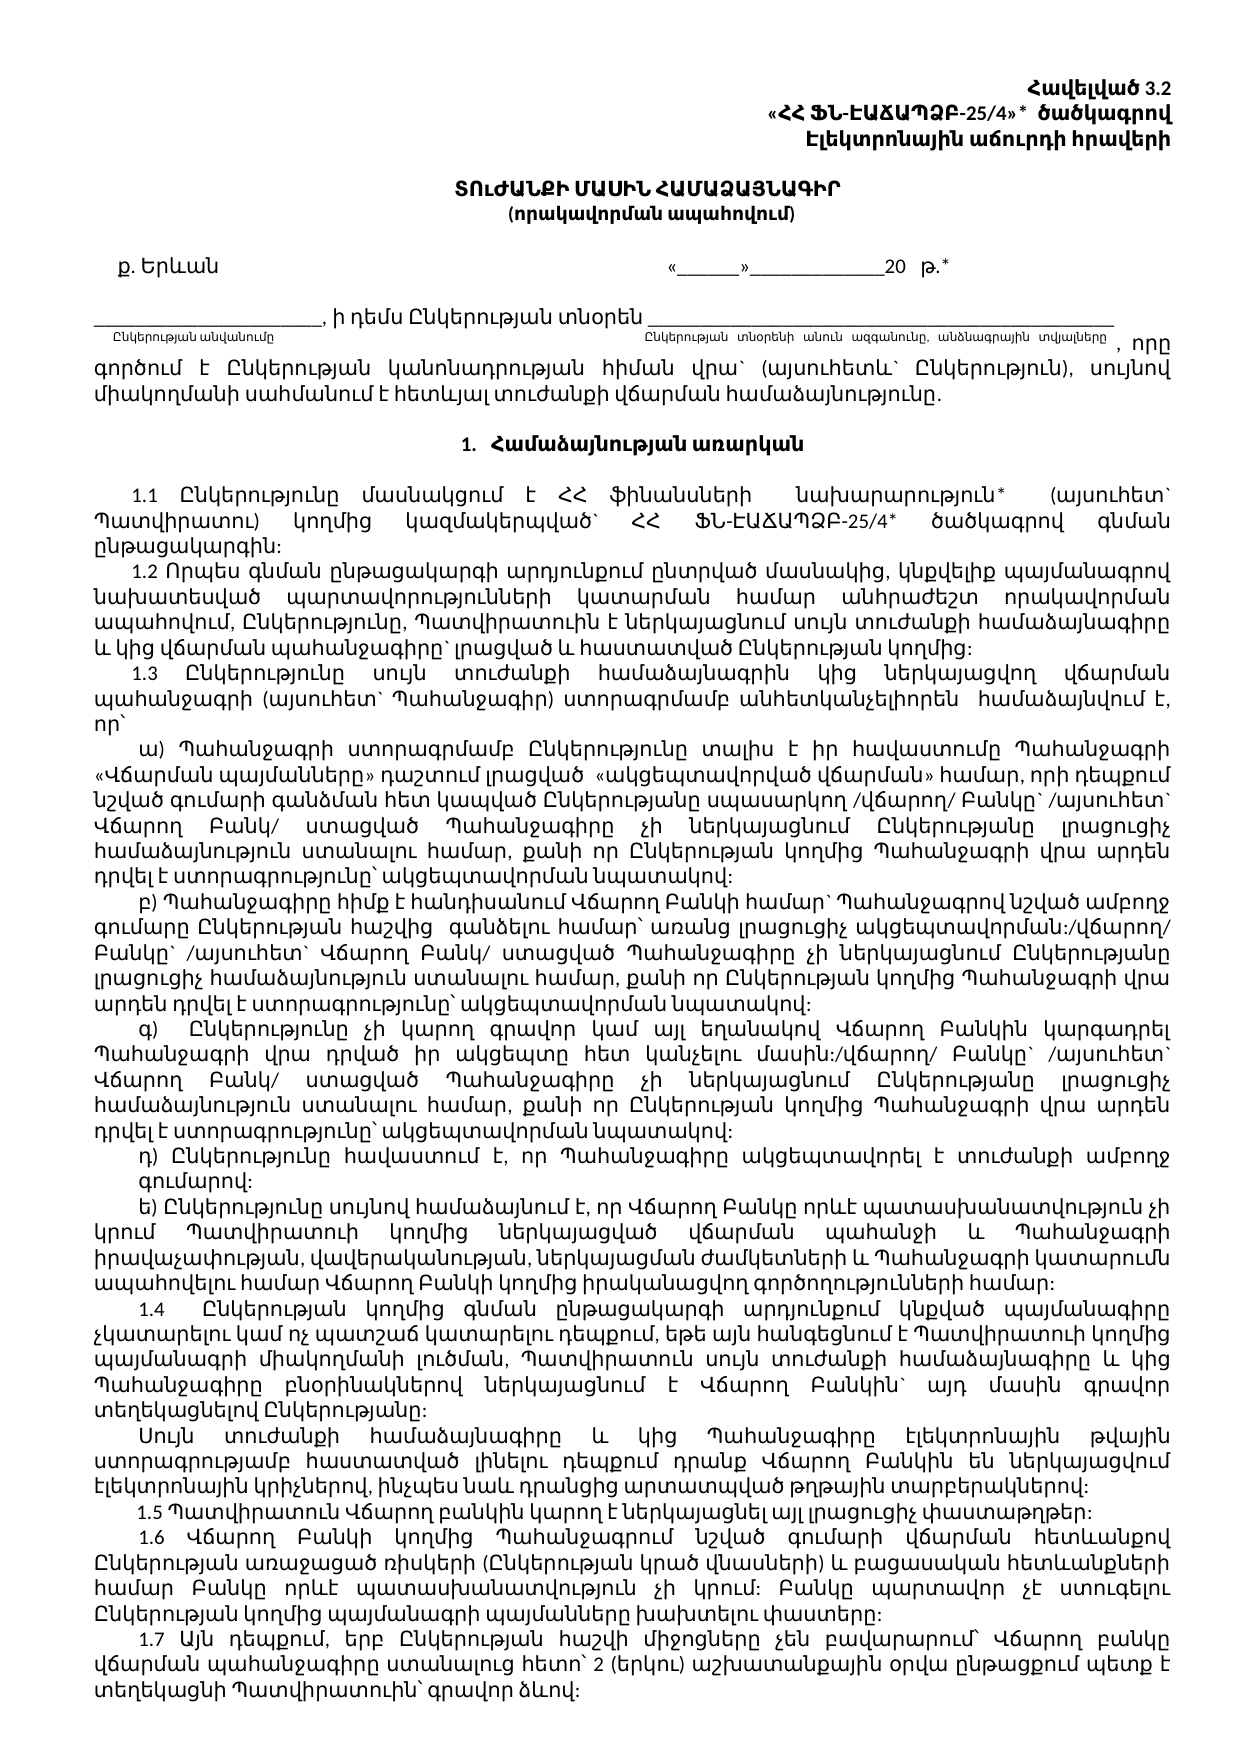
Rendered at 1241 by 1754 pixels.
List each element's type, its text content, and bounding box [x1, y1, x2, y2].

text բ) Պահանջագիրը հիմք է հանդիսանում Վճարող Բանկի համար` Պահանջագրով նշված ամբողջ գումարը Ընկերության հաշվից գանձելու համար՝ առանց լրացուցիչ ակցեպտավորման:/վճարող/ Բանկը` /այսուհետ` Վճարող Բանկ/ ստացված Պահանջագիրը չի ներկայացնում Ընկերությանը լրացուցիչ համաձայնություն ստանալու համար, քանի որ Ընկերության կողմից Պահանջագրի վրա արդեն դրվել է ստորագրությունը՝ ակցեպտավորման նպատակով: [94, 889, 1171, 1016]
text գ) Ընկերությունը չի կարող գրավոր կամ այլ եղանակով Վճարող Բանկին կարգադրել Պահանջագրի վրա դրված իր ակցեպտը հետ կանչելու մասին:/վճարող/ Բանկը` /այսուհետ` Վճարող Բանկ/ ստացված Պահանջագիրը չի ներկայացնում Ընկերությանը լրացուցիչ համաձայնություն ստանալու համար, քանի որ Ընկերության կողմից Պահանջագրի վրա արդեն դրվել է ստորագրությունը՝ ակցեպտավորման նպատակով: [94, 1016, 1171, 1143]
text 1.5 Պատվիրատուն Վճարող բանկին կարող է ներկայացնել այլ լրացուցիչ փաստաթղթեր: [94, 1499, 1171, 1524]
text Հավելված 3.2 [94, 75, 1171, 100]
text ա) Պահանջագրի ստորագրմամբ Ընկերությունը տալիս է իր հավաստումը Պահանջագրի «Վճարման պայմանները» դաշտում լրացված «ակցեպտավորված վճարման» համար, որի դեպքում նշված գումարի գանձման հետ կապված Ընկերությանը սպասարկող /վճարող/ Բանկը` /այսուհետ` Վճարող Բանկ/ ստացված Պահանջագիրը չի ներկայացնում Ընկերությանը լրացուցիչ համաձայնություն ստանալու համար, քանի որ Ընկերության կողմից Պահանջագրի վրա արդեն դրվել է ստորագրությունը՝ ակցեպտավորման նպատակով: [94, 737, 1171, 889]
text Էլեկտրոնային աճուրդի հրավերի [94, 126, 1171, 151]
text դ) Ընկերությունը հավաստում է, որ Պահանջագիրը ակցեպտավորել է տուժանքի ամբողջ գումարով: [138, 1143, 1171, 1194]
text 1.4 Ընկերության կողմից գնման ընթացակարգի արդյունքում կնքված պայմանագիրը չկատարելու կամ ոչ պատշաճ կատարելու դեպքում, եթե այն հանգեցնում է Պատվիրատուի կողմից պայմանագրի միակողմանի լուծման, Պատվիրատուն սույն տուժանքի համաձայնագիրը և կից Պահանջագիրը բնօրինակներով ներկայացնում է Վճարող Բանկին` այդ մասին գրավոր տեղեկացնելով Ընկերությանը: [94, 1296, 1171, 1423]
text 1.6 Վճարող Բանկի կողմից Պահանջագրում նշված գումարի վճարման հետևանքով Ընկերության առաջացած ռիսկերի (Ընկերության կրած վնասների) և բացասական հետևանքների համար Բանկը որևէ պատասխանատվություն չի կրում: Բանկը պարտավոր չէ ստուգելու Ընկերության կողմից պայմանագրի պայմանները խախտելու փաստերը: [94, 1524, 1171, 1626]
text Ընկերության անվանումը Ընկերության տնօրենի անուն ազգանունը, անձնագրային տվյալները , որը գործում է Ընկերության կանոնադրության հիման վրա` (այսուհետև` Ընկերություն), սույնով միակողմանի սահմանում է հետևյալ տուժանքի վճարման համաձայնությունը. [94, 330, 1171, 406]
text 1.7 Այն դեպքում, երբ Ընկերության հաշվի միջոցները չեն բավարարում՝ Վճարող բանկը վճարման պահանջագիրը ստանալուց հետո՝ 2 (երկու) աշխատանքային օրվա ընթացքում պետք է տեղեկացնի Պատվիրատուին՝ գրավոր ձևով: [94, 1626, 1171, 1702]
text ե) Ընկերությունը սույնով համաձայնում է, որ Վճարող Բանկը որևէ պատասխանատվություն չի կրում Պատվիրատուի կողմից ներկայացված վճարման պահանջի և Պահանջագրի իրավաչափության, վավերականության, ներկայացման ժամկետների և Պահանջագրի կատարումն ապահովելու համար Վճարող Բանկի կողմից իրականացվող գործողությունների համար: [94, 1194, 1171, 1296]
text 1. Համաձայնության առարկան [94, 432, 1171, 457]
text «ՀՀ ՖՆ-ԷԱՃԱՊՁԲ-25/4»* ծածկագրով [94, 100, 1171, 126]
text 1.1 Ընկերությունը մասնակցում է ՀՀ ֆինանսների նախարարություն* (այսուհետ` Պատվիրատու) կողմից կազմակերպված` ՀՀ ՖՆ-ԷԱՃԱՊՁԲ-25/4* ծածկագրով գնման ընթացակարգին: [94, 482, 1171, 559]
text ______________________, ի դեմս Ընկերության տնօրեն _____________________________________________ [94, 304, 1171, 330]
text 1.3 Ընկերությունը սույն տուժանքի համաձայնագրին կից ներկայացվող վճարման պահանջագրի (այսուհետ` Պահանջագիր) ստորագրմամբ անհետկանչելիորեն համաձայնվում է, որ՝ [94, 660, 1171, 737]
text ՏՈւԺԱՆՔԻ ՄԱՍԻՆ ՀԱՄԱՁԱՅՆԱԳԻՐ [94, 177, 1171, 202]
text ք. Երևան «______»_____________20 թ.* [94, 254, 1171, 279]
text (որակավորման ապահովում) [94, 202, 1171, 225]
text Սույն տուժանքի համաձայնագիրը և կից Պահանջագիրը էլեկտրոնային թվային ստորագրությամբ հաստատված լինելու դեպքում դրանք Վճարող Բանկին են ներկայացվում էլեկտրոնային կրիչներով, ինչպես նաև դրանցից արտատպված թղթային տարբերակներով: [94, 1423, 1171, 1499]
text 1.2 Որպես գնման ընթացակարգի արդյունքում ընտրված մասնակից, կնքվելիք պայմանագրով նախատեսված պարտավորությունների կատարման համար անհրաժեշտ որակավորման ապահովում, Ընկերությունը, Պատվիրատուին է ներկայացնում սույն տուժանքի համաձայնագիրը և կից վճարման պահանջագիրը` լրացված և հաստատված Ընկերության կողմից: [94, 559, 1171, 660]
